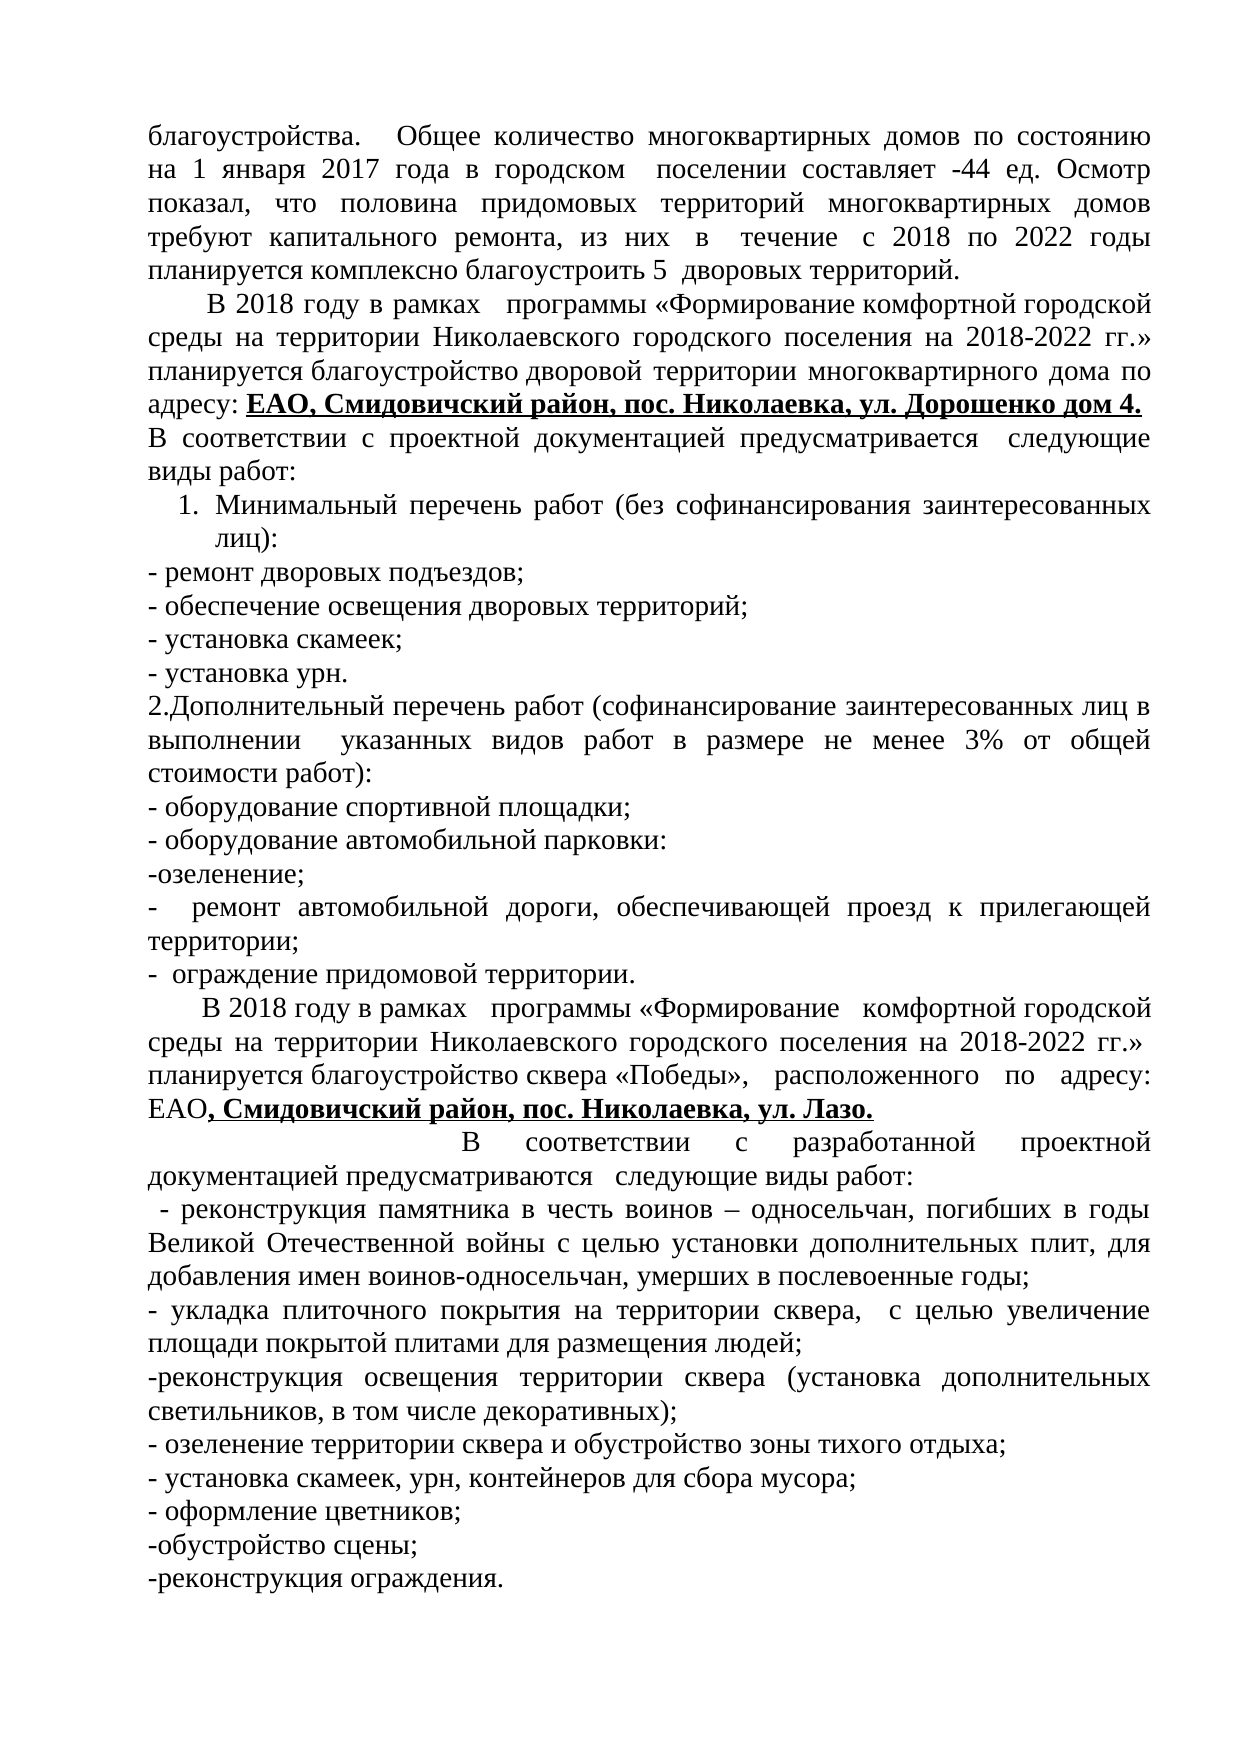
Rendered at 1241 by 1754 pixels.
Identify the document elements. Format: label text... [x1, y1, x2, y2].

text - ремонт автомобильной дороги, обеспечивающей проезд к прилегающей территории; [148, 889, 1152, 957]
text - обеспечение освещения дворовых территорий; [148, 588, 1152, 621]
text - установка урн. [148, 655, 1152, 688]
list Минимальный перечень работ (без софинансирования заинтересованных лиц): [177, 487, 1152, 554]
text В соответствии с разработанной проектной документацией предусматриваются следующие виды работ: [148, 1124, 1152, 1191]
text В соответствии с проектной документацией предусматривается следующие виды работ: [148, 420, 1152, 487]
text - укладка плиточного покрытия на территории сквера, с целью увеличение площади покрытой плитами для размещения людей; [148, 1292, 1152, 1359]
text - реконструкция памятника в честь воинов – односельчан, погибших в годы Великой Отечественной войны с целью установки дополнительных плит, для добавления имен воинов-односельчан, умерших в послевоенные годы; [148, 1191, 1152, 1292]
text 2.Дополнительный перечень работ (софинансирование заинтересованных лиц в выполнении указанных видов работ в размере не менее 3% от общей стоимости работ): [148, 688, 1152, 789]
text - оборудование спортивной площадки; [148, 789, 1152, 822]
text - установка скамеек; [148, 621, 1152, 655]
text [148, 118, 1152, 286]
text В 2018 году в рамках программы «Формирование комфортной городской среды на территории Николаевского городского поселения на 2018-2022 гг.» планируется благоустройство дворовой территории многоквартирного дома по адресу: ЕАО, Смидовичский район, пос. Николаевка, ул. Дорошенко дом 4. [148, 286, 1152, 420]
text В 2018 году в рамках программы «Формирование комфортной городской среды на территории Николаевского городского поселения на 2018-2022 гг.» планируется благоустройство сквера «Победы», расположенного по адресу: ЕАО, Смидовичский район, пос. Николаевка, ул. Лазо. [148, 990, 1152, 1124]
text - ремонт дворовых подъездов; [148, 554, 1152, 588]
text -обустройство сцены; [148, 1527, 1152, 1560]
text - установка скамеек, урн, контейнеров для сбора мусора; [148, 1460, 1152, 1493]
text -реконструкция ограждения. [148, 1560, 1152, 1594]
text -озеленение; [148, 856, 1152, 889]
text - озеленение территории сквера и обустройство зоны тихого отдыха; [148, 1426, 1152, 1460]
text - оборудование автомобильной парковки: [148, 822, 1152, 856]
text - оформление цветников; [148, 1493, 1152, 1527]
text - ограждение придомовой территории. [148, 957, 1152, 990]
text -реконструкция освещения территории сквера (установка дополнительных светильников, в том числе декоративных); [148, 1359, 1152, 1426]
